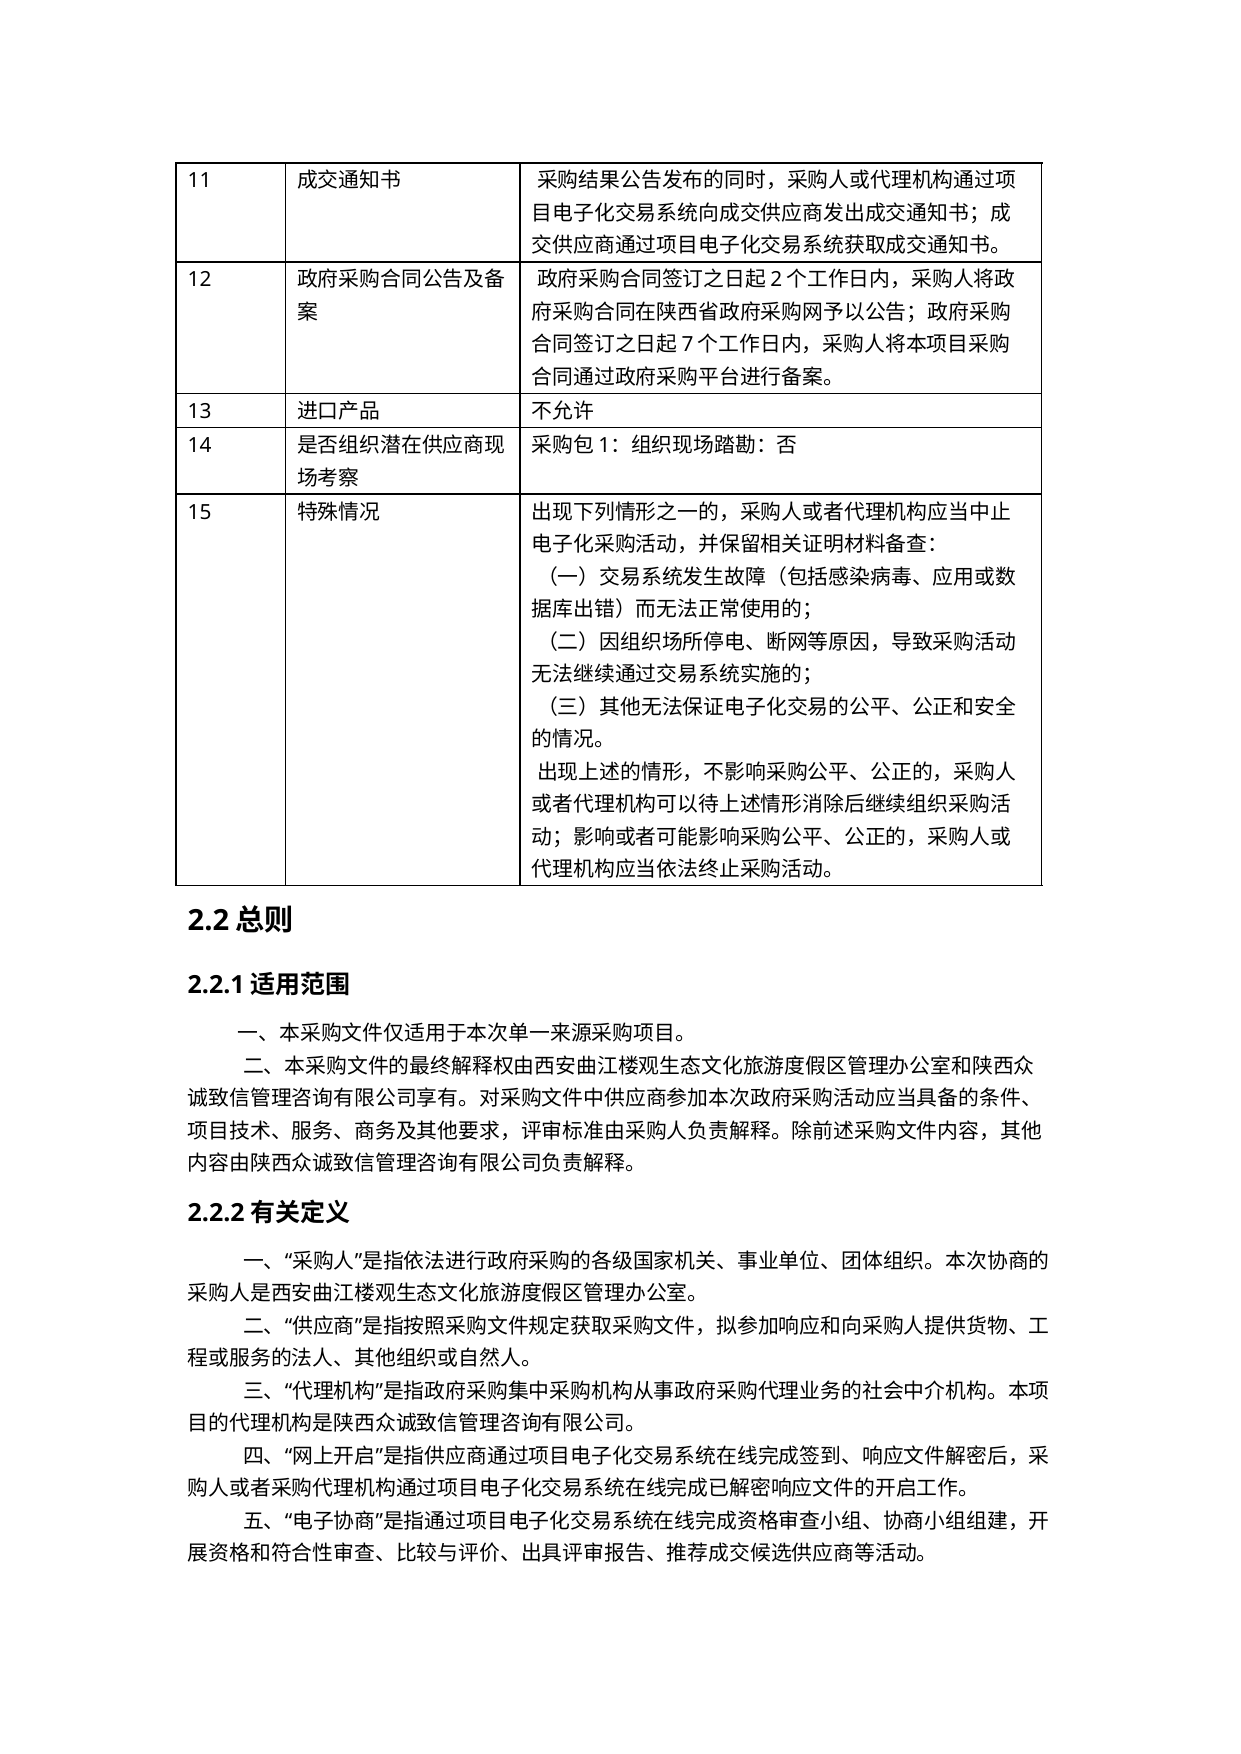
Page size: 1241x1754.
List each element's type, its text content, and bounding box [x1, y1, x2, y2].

table_cell 政府采购合同公告及备案 [286, 263, 519, 393]
text 三、“代理机构”是指政府采购集中采购机构从事政府采购代理业务的社会中介机构。本项目的代理机构是陕西众诚致信管理咨询有限公司。 [187, 1374, 1053, 1439]
table_cell 是否组织潜在供应商现场考察 [286, 428, 519, 493]
text 五、“电子协商”是指通过项目电子化交易系统在线完成资格审查小组、协商小组组建，开展资格和符合性审查、比较与评价、出具评审报告、推荐成交候选供应商等活动。 [187, 1504, 1053, 1569]
table_cell 12 [177, 263, 285, 393]
text 四、“网上开启”是指供应商通过项目电子化交易系统在线完成签到、响应文件解密后，采购人或者采购代理机构通过项目电子化交易系统在线完成已解密响应文件的开启工作。 [187, 1439, 1053, 1504]
table_cell 特殊情况 [286, 495, 519, 885]
table_cell 不允许 [521, 394, 1041, 427]
table_cell 采购结果公告发布的同时，采购人或代理机构通过项目电子化交易系统向成交供应商发出成交通知书；成交供应商通过项目电子化交易系统获取成交通知书。 [521, 164, 1041, 261]
text 2.2.2有关定义 [187, 1179, 1053, 1244]
table_cell 出现下列情形之一的，采购人或者代理机构应当中止电子化采购活动，并保留相关证明材料备查： （一）交易系统发生故障（包括感染病毒、应用或数据库出错）而无法正常使用的； （二）因组织场所停电、断网等原因，导致采购活动无法继续通过交易系统实施的； （三）其他无法保证电子化交易的公平、公正和安全的情况。 出现上述的情形，不影响采购公平、公正的，采购人或者代理机构可以待上述情形消除后继续组织采购活动；影响或者可能影响采购公平、公正的，采购人或代理机构应当依法终止采购活动。 [521, 495, 1041, 885]
text 一、“采购人”是指依法进行政府采购的各级国家机关、事业单位、团体组织。本次协商的采购人是西安曲江楼观生态文化旅游度假区管理办公室。 [187, 1244, 1053, 1309]
table_cell 政府采购合同签订之日起2个工作日内，采购人将政府采购合同在陕西省政府采购网予以公告；政府采购合同签订之日起7个工作日内，采购人将本项目采购合同通过政府采购平台进行备案。 [521, 263, 1041, 393]
table_cell 15 [177, 495, 285, 885]
text 一、本采购文件仅适用于本次单一来源采购项目。 [187, 1016, 1053, 1049]
table_cell 14 [177, 428, 285, 493]
text 二、本采购文件的最终解释权由西安曲江楼观生态文化旅游度假区管理办公室和陕西众诚致信管理咨询有限公司享有。对采购文件中供应商参加本次政府采购活动应当具备的条件、项目技术、服务、商务及其他要求，评审标准由采购人负责解释。除前述采购文件内容，其他内容由陕西众诚致信管理咨询有限公司负责解释。 [187, 1049, 1053, 1179]
table_cell 进口产品 [286, 394, 519, 427]
text 2.2总则 [187, 886, 1053, 951]
text 二、“供应商”是指按照采购文件规定获取采购文件，拟参加响应和向采购人提供货物、工程或服务的法人、其他组织或自然人。 [187, 1309, 1053, 1374]
table_cell 采购包1：组织现场踏勘：否 [521, 428, 1041, 493]
table_cell 11 [177, 164, 285, 261]
table_cell 成交通知书 [286, 164, 519, 261]
table_cell 13 [177, 394, 285, 427]
text 2.2.1适用范围 [187, 951, 1053, 1016]
